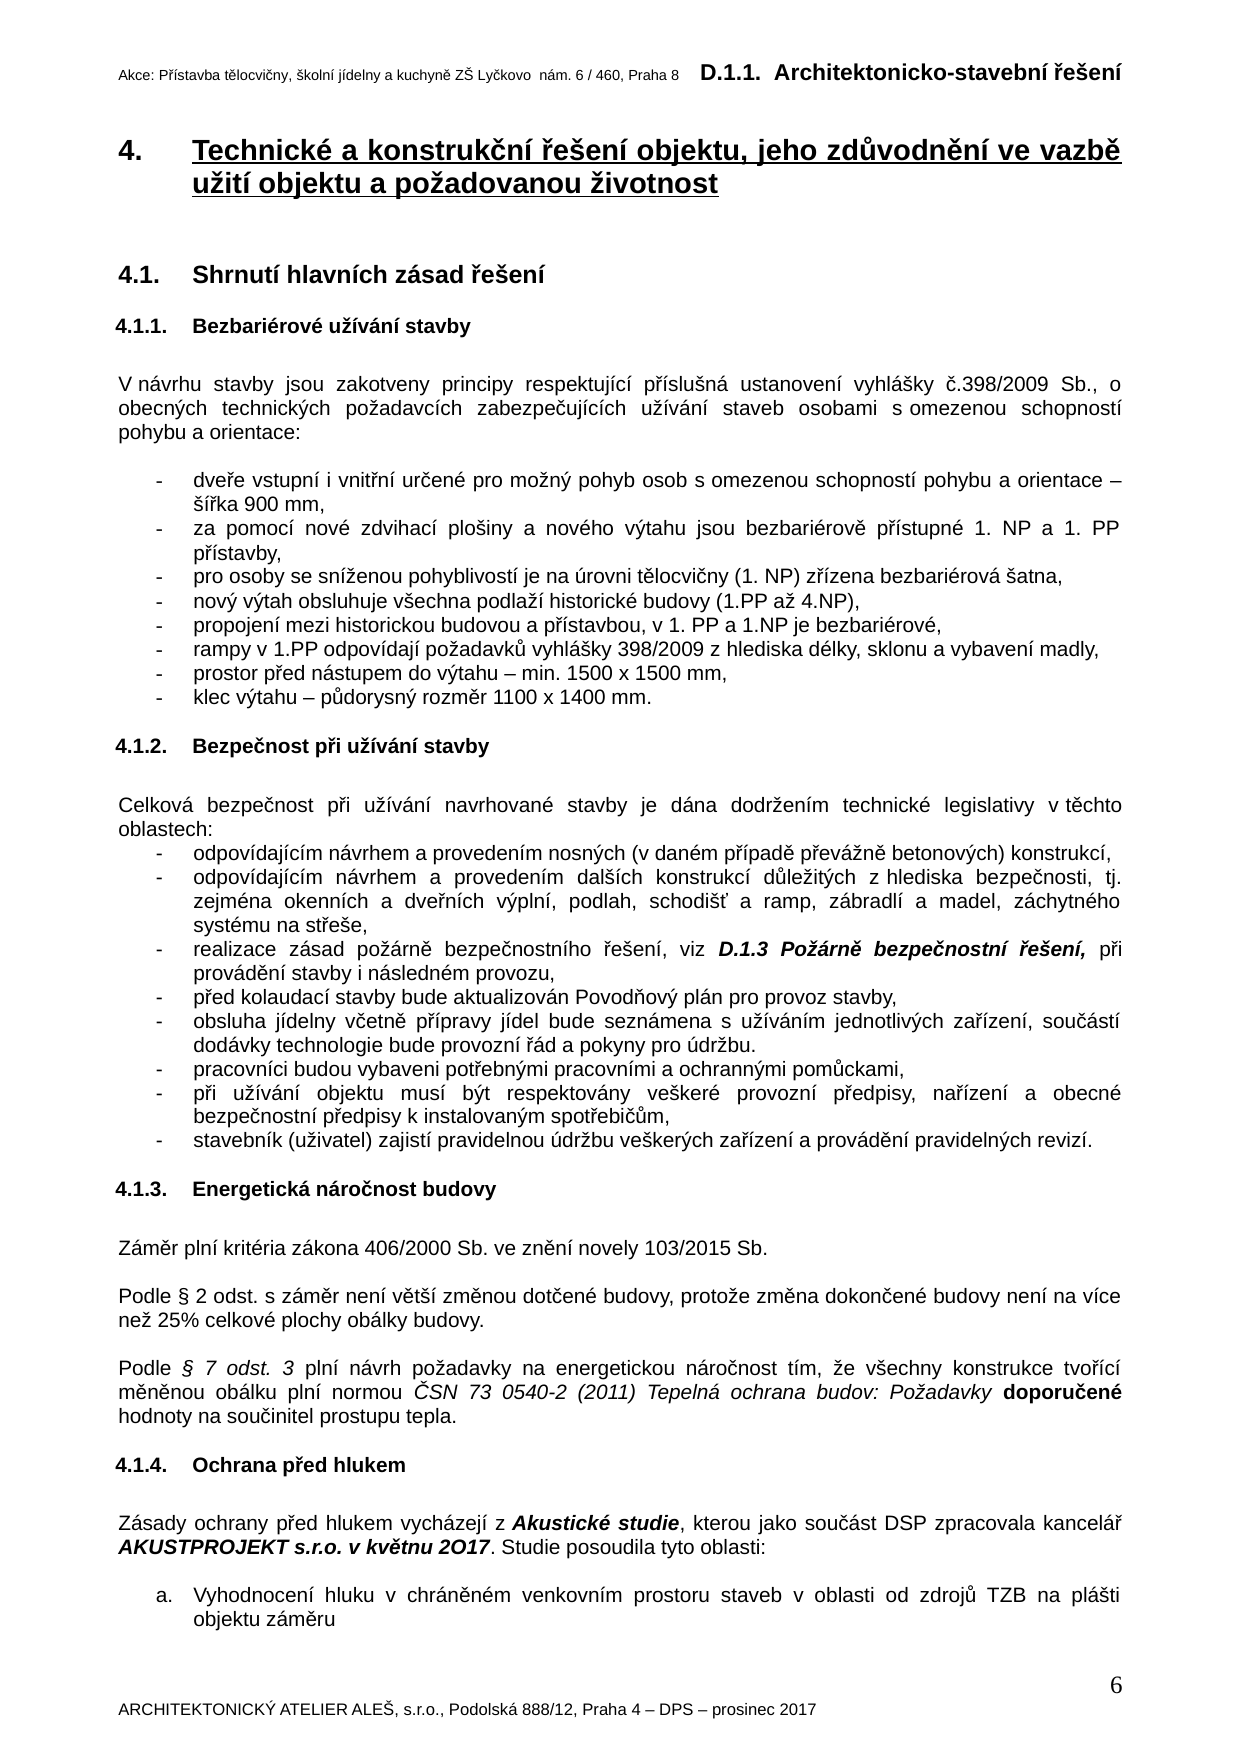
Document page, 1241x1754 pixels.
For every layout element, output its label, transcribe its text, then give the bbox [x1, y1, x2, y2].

text Celková bezpečnost při užívání navrhované stavby je dána dodržením technické legislativy v těchto oblastech: [118, 793, 1122, 841]
list Bezpečnost při užívání stavby [115, 734, 1122, 758]
list Shrnutí hlavních zásad řešení [118, 260, 1122, 288]
list dveře vstupní i vnitřní určené pro možný pohyb osob s omezenou schopností pohybu a orientace – šířka 900 mm, [156, 468, 1122, 516]
list za pomocí nové zdvihací plošiny a nového výtahu jsou bezbariérově přístupné 1. NP a 1. PP přístavby, [156, 516, 1122, 564]
list propojení mezi historickou budovou a přístavbou, v 1. PP a 1.NP je bezbariérové, [156, 613, 1122, 637]
list pracovníci budou vybaveni potřebnými pracovními a ochrannými pomůckami, [156, 1056, 1122, 1080]
text V návrhu stavby jsou zakotveny principy respektující příslušná ustanovení vyhlášky č.398/2009 Sb., o obecných technických požadavcích zabezpečujících užívání staveb osobami s omezenou schopností pohybu a orientace: [118, 372, 1122, 444]
list odpovídajícím návrhem a provedením dalších konstrukcí důležitých z hlediska bezpečnosti, tj. zejména okenních a dveřních výplní, podlah, schodišť a ramp, zábradlí a madel, záchytného systému na střeše, [156, 865, 1122, 937]
text Technické a konstrukční řešení objektu, jeho zdůvodnění ve vazbě užití objektu a požadovanou životnost [118, 133, 1122, 200]
list realizace zásad požárně bezpečnostního řešení, viz D.1.3 Požárně bezpečnostní řešení, při provádění stavby i následném provozu, [156, 937, 1122, 984]
list Ochrana před hlukem [115, 1453, 1122, 1477]
list pro osoby se sníženou pohyblivostí je na úrovni tělocvičny (1. NP) zřízena bezbariérová šatna, [156, 564, 1122, 588]
list stavebník (uživatel) zajistí pravidelnou údržbu veškerých zařízení a provádění pravidelných revizí. [156, 1128, 1122, 1152]
list Bezbariérové užívání stavby [115, 313, 1122, 337]
text Zásady ochrany před hlukem vycházejí z Akustické studie, kterou jako součást DSP zpracovala kancelář AKUSTPROJEKT s.r.o. v květnu 2O17. Studie posoudila tyto oblasti: [118, 1511, 1122, 1559]
list obsluha jídelny včetně přípravy jídel bude seznámena s užíváním jednotlivých zařízení, součástí dodávky technologie bude provozní řád a pokyny pro údržbu. [156, 1008, 1122, 1056]
list při užívání objektu musí být respektovány veškeré provozní předpisy, nařízení a obecné bezpečnostní předpisy k instalovaným spotřebičům, [156, 1080, 1122, 1128]
list před kolaudací stavby bude aktualizován Povodňový plán pro provoz stavby, [156, 984, 1122, 1008]
list prostor před nástupem do výtahu – min. 1500 x 1500 mm, [156, 661, 1122, 685]
text Podle § 2 odst. s záměr není větší změnou dotčené budovy, protože změna dokončené budovy není na více než 25% celkové plochy obálky budovy. [118, 1284, 1122, 1332]
list Energetická náročnost budovy [115, 1177, 1122, 1201]
text Podle § 7 odst. 3 plní návrh požadavky na energetickou náročnost tím, že všechny konstrukce tvořící měněnou obálku plní normou ČSN 73 0540-2 (2011) Tepelná ochrana budov: Požadavky doporučené hodnoty na součinitel prostupu tepla. [118, 1356, 1122, 1428]
list klec výtahu – půdorysný rozměr 1100 x 1400 mm. [156, 685, 1122, 709]
list Vyhodnocení hluku v chráněném venkovním prostoru staveb v oblasti od zdrojů TZB na plášti objektu záměru [156, 1583, 1122, 1631]
list nový výtah obsluhuje všechna podlaží historické budovy (1.PP až 4.NP), [156, 588, 1122, 613]
text Záměr plní kritéria zákona 406/2000 Sb. ve znění novely 103/2015 Sb. [118, 1236, 1122, 1260]
list rampy v 1.PP odpovídají požadavků vyhlášky 398/2009 z hlediska délky, sklonu a vybavení madly, [156, 637, 1122, 661]
list odpovídajícím návrhem a provedením nosných (v daném případě převážně betonových) konstrukcí, [156, 841, 1122, 865]
